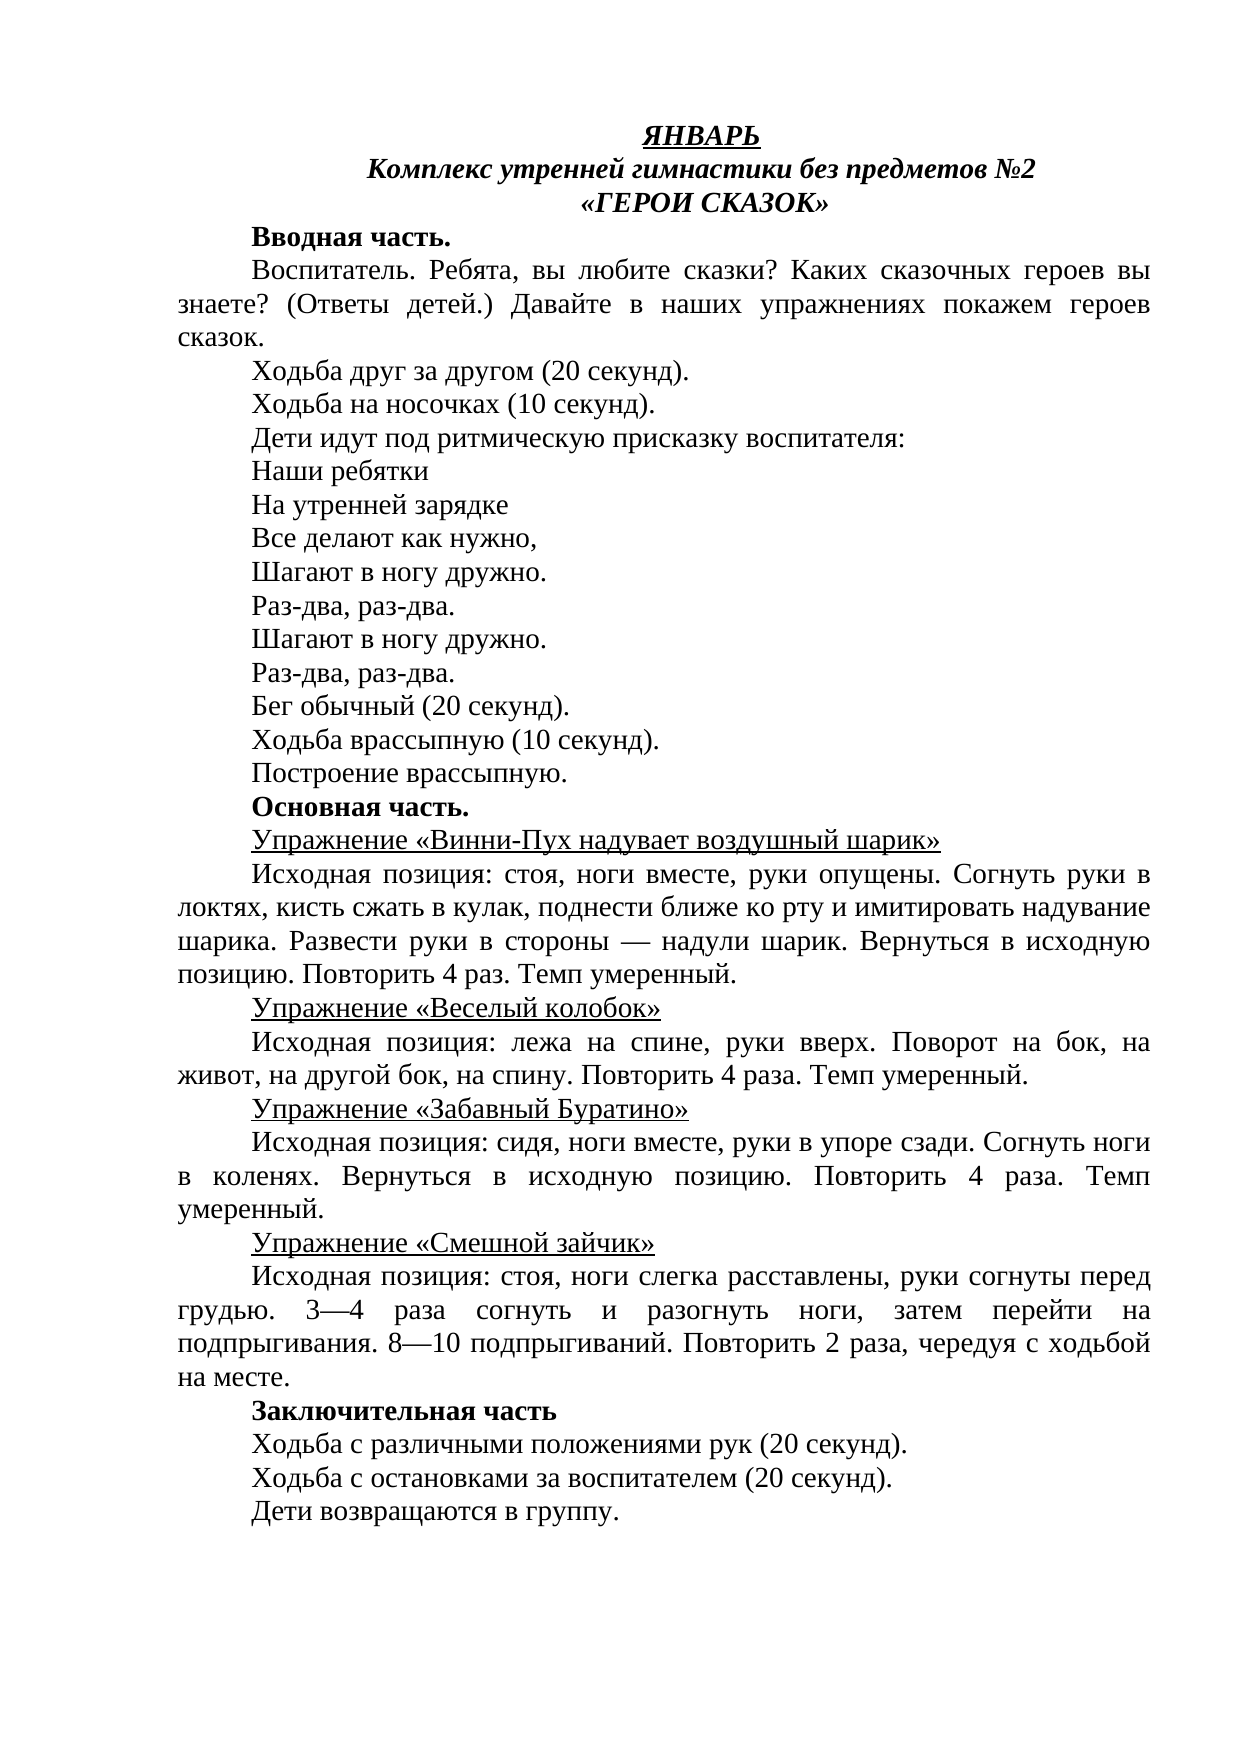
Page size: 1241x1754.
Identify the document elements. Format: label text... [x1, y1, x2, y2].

text Исходная позиция: лежа на спине, руки вверх. Поворот на бок, на живот, на другой бок, на спину. Повторить 4 раза. Темп умеренный. [177, 1024, 1152, 1091]
text Упражнение «Веселый колобок» [177, 990, 1152, 1024]
text Ходьба с различными положениями рук (20 секунд). [177, 1426, 1152, 1460]
text Построение врассыпную. [177, 755, 1152, 789]
text ЯНВАРЬ [177, 118, 1152, 152]
text Дети идут под ритмическую присказку воспитателя: [177, 420, 1152, 453]
text «ГЕРОИ СКАЗОК» [177, 185, 1152, 219]
text Наши ребятки [177, 453, 1152, 487]
text Раз-два, раз-два. [177, 588, 1152, 621]
text Ходьба на носочках (10 секунд). [177, 386, 1152, 420]
text Ходьба с остановками за воспитателем (20 секунд). [177, 1460, 1152, 1493]
text Бег обычный (20 секунд). [177, 688, 1152, 722]
text Комплекс утренней гимнастики без предметов №2 [177, 152, 1152, 185]
text Раз-два, раз-два. [177, 655, 1152, 688]
text Дети возвращаются в группу. [177, 1493, 1152, 1527]
text Упражнение «Винни-Пух надувает воздушный шарик» [177, 822, 1152, 856]
text Заключительная часть [177, 1393, 1152, 1426]
text Основная часть. [177, 789, 1152, 822]
text Все делают как нужно, [177, 521, 1152, 554]
text Шагают в ногу дружно. [177, 554, 1152, 588]
text Шагают в ногу дружно. [177, 621, 1152, 655]
text Исходная позиция: сидя, ноги вместе, руки в упоре сзади. Согнуть ноги в коленях. Вернуться в исходную позицию. Повторить 4 раза. Темп умеренный. [177, 1124, 1152, 1225]
text Вводная часть. [177, 219, 1152, 252]
text Упражнение «Смешной зайчик» [177, 1225, 1152, 1258]
text На утренней зарядке [177, 487, 1152, 521]
text Ходьба врассыпную (10 секунд). [177, 722, 1152, 755]
text Ходьба друг за другом (20 секунд). [177, 353, 1152, 386]
text Исходная позиция: стоя, ноги слегка расставлены, руки согнуты перед грудью. 3—4 раза согнуть и разогнуть ноги, затем перейти на подпрыгивания. 8—10 подпрыгиваний. Повторить 2 раза, чередуя с ходьбой на месте. [177, 1258, 1152, 1393]
text Воспитатель. Ребята, вы любите сказки? Каких сказочных героев вы знаете? (Ответы детей.) Давайте в наших упражнениях покажем героев сказок. [177, 252, 1152, 353]
text Упражнение «Забавный Буратино» [177, 1091, 1152, 1124]
text Исходная позиция: стоя, ноги вместе, руки опущены. Согнуть руки в локтях, кисть сжать в кулак, поднести ближе ко рту и имитировать надувание шарика. Развести руки в стороны — надули шарик. Вернуться в исходную позицию. Повторить 4 раз. Темп умеренный. [177, 856, 1152, 990]
